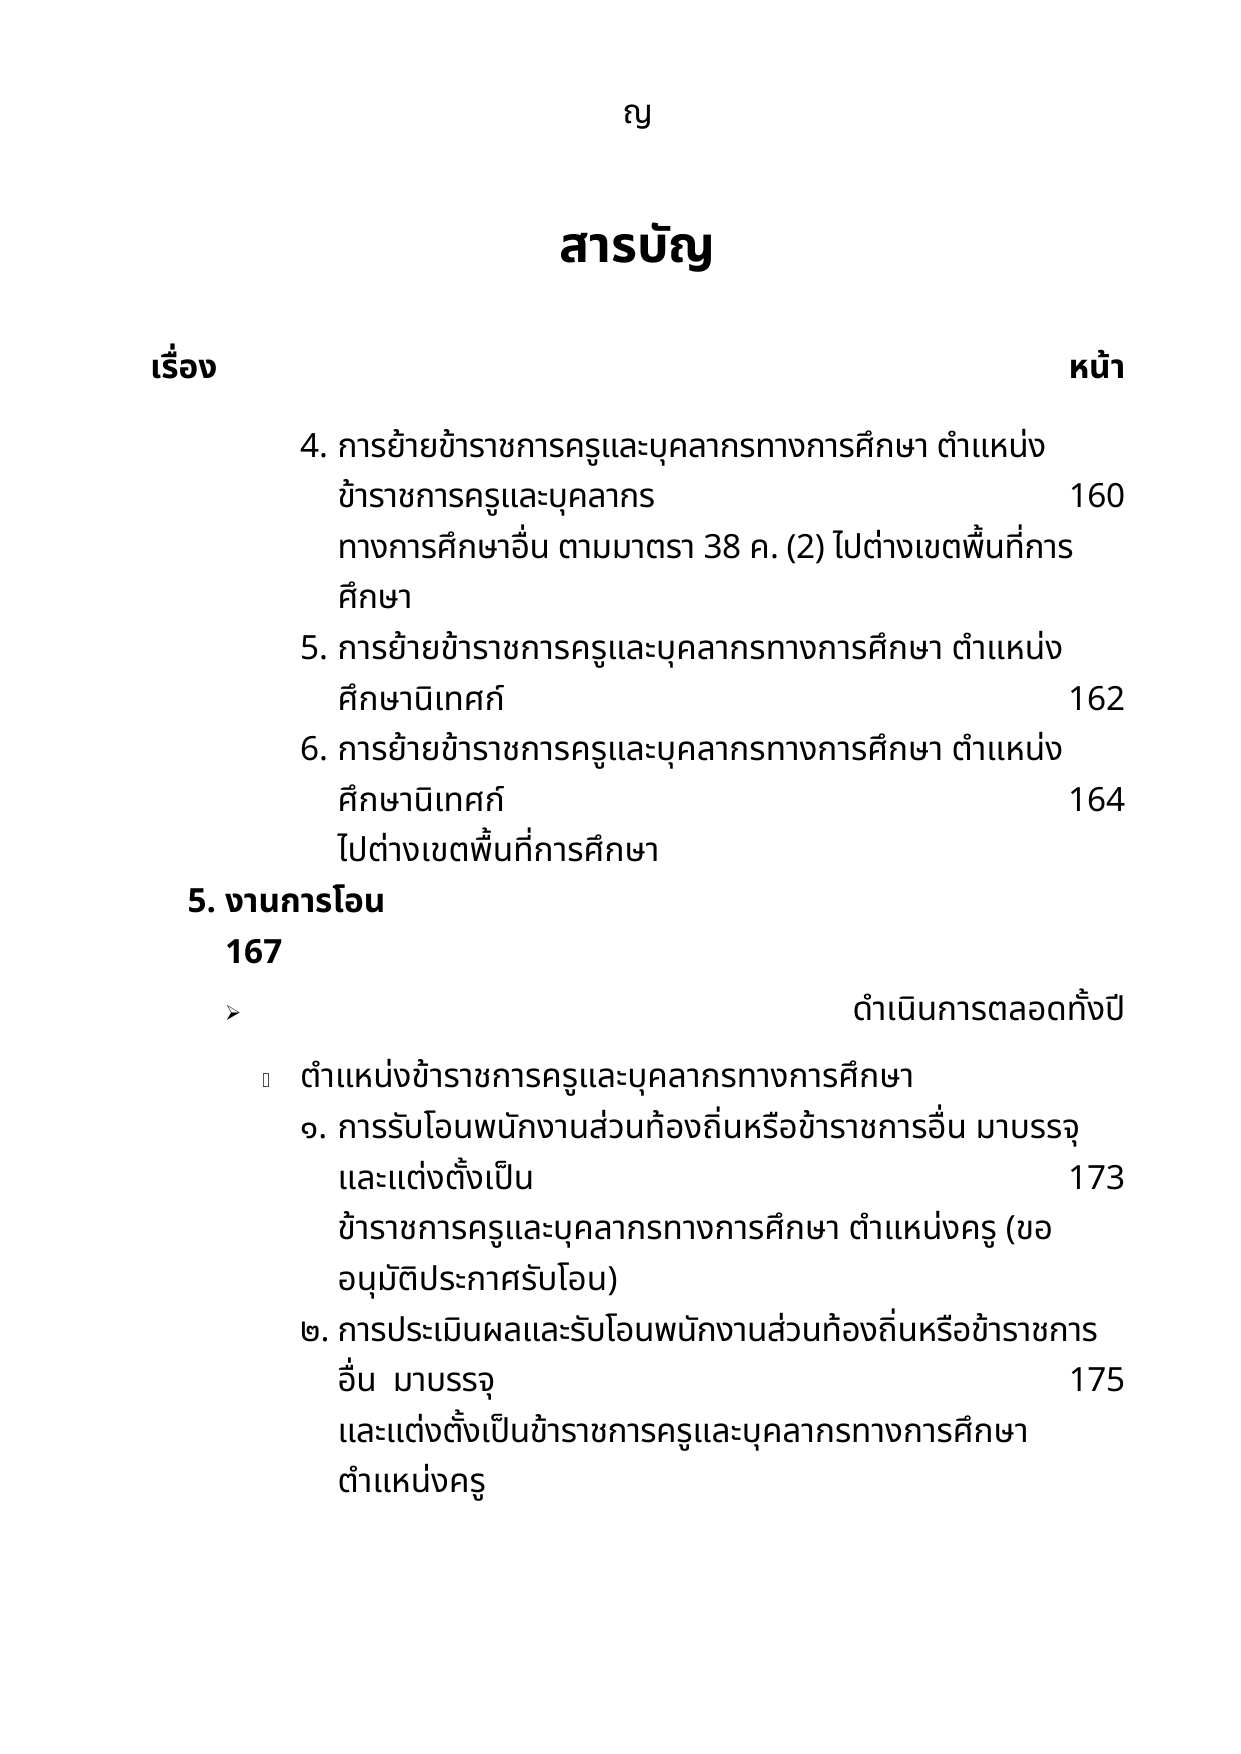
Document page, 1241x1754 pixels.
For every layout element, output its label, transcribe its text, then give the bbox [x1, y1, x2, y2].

text ๒. การประเมินผลและรับโอนพนักงานส่วนท้องถิ่นหรือข้าราชการอื่น มาบรรจุ 175 และแต่งตั้งเป็นข้าราชการครูและบุคลากรทางการศึกษา ตำแหน่งครู [300, 1305, 1125, 1507]
text 4. การย้ายข้าราชการครูและบุคลากรทางการศึกษา ตำแหน่งข้าราชการครูและบุคลากร 160 ทางการศึกษาอื่น ตามมาตรา 38 ค. (2) ไปต่างเขตพื้นที่การศึกษา [300, 422, 1125, 624]
text ๑. การรับโอนพนักงานส่วนท้องถิ่นหรือข้าราชการอื่น มาบรรจุและแต่งตั้งเป็น 173 ข้าราชการครูและบุคลากรทางการศึกษา ตำแหน่งครู (ขออนุมัติประกาศรับโอน) [300, 1103, 1125, 1305]
text ตำแหน่งข้าราชการครูและบุคลากรทางการศึกษา [262, 1052, 1125, 1103]
text 5. งานการโอน 167 [187, 877, 1125, 973]
text 6. การย้ายข้าราชการครูและบุคลากรทางการศึกษา ตำแหน่งศึกษานิเทศก์ 164 ไปต่างเขตพื้นที่การศึกษา [300, 725, 1125, 877]
text 5. การย้ายข้าราชการครูและบุคลากรทางการศึกษา ตำแหน่งศึกษานิเทศก์ 162 [300, 624, 1125, 725]
text ดำเนินการตลอดทั้งปี [225, 985, 1125, 1036]
